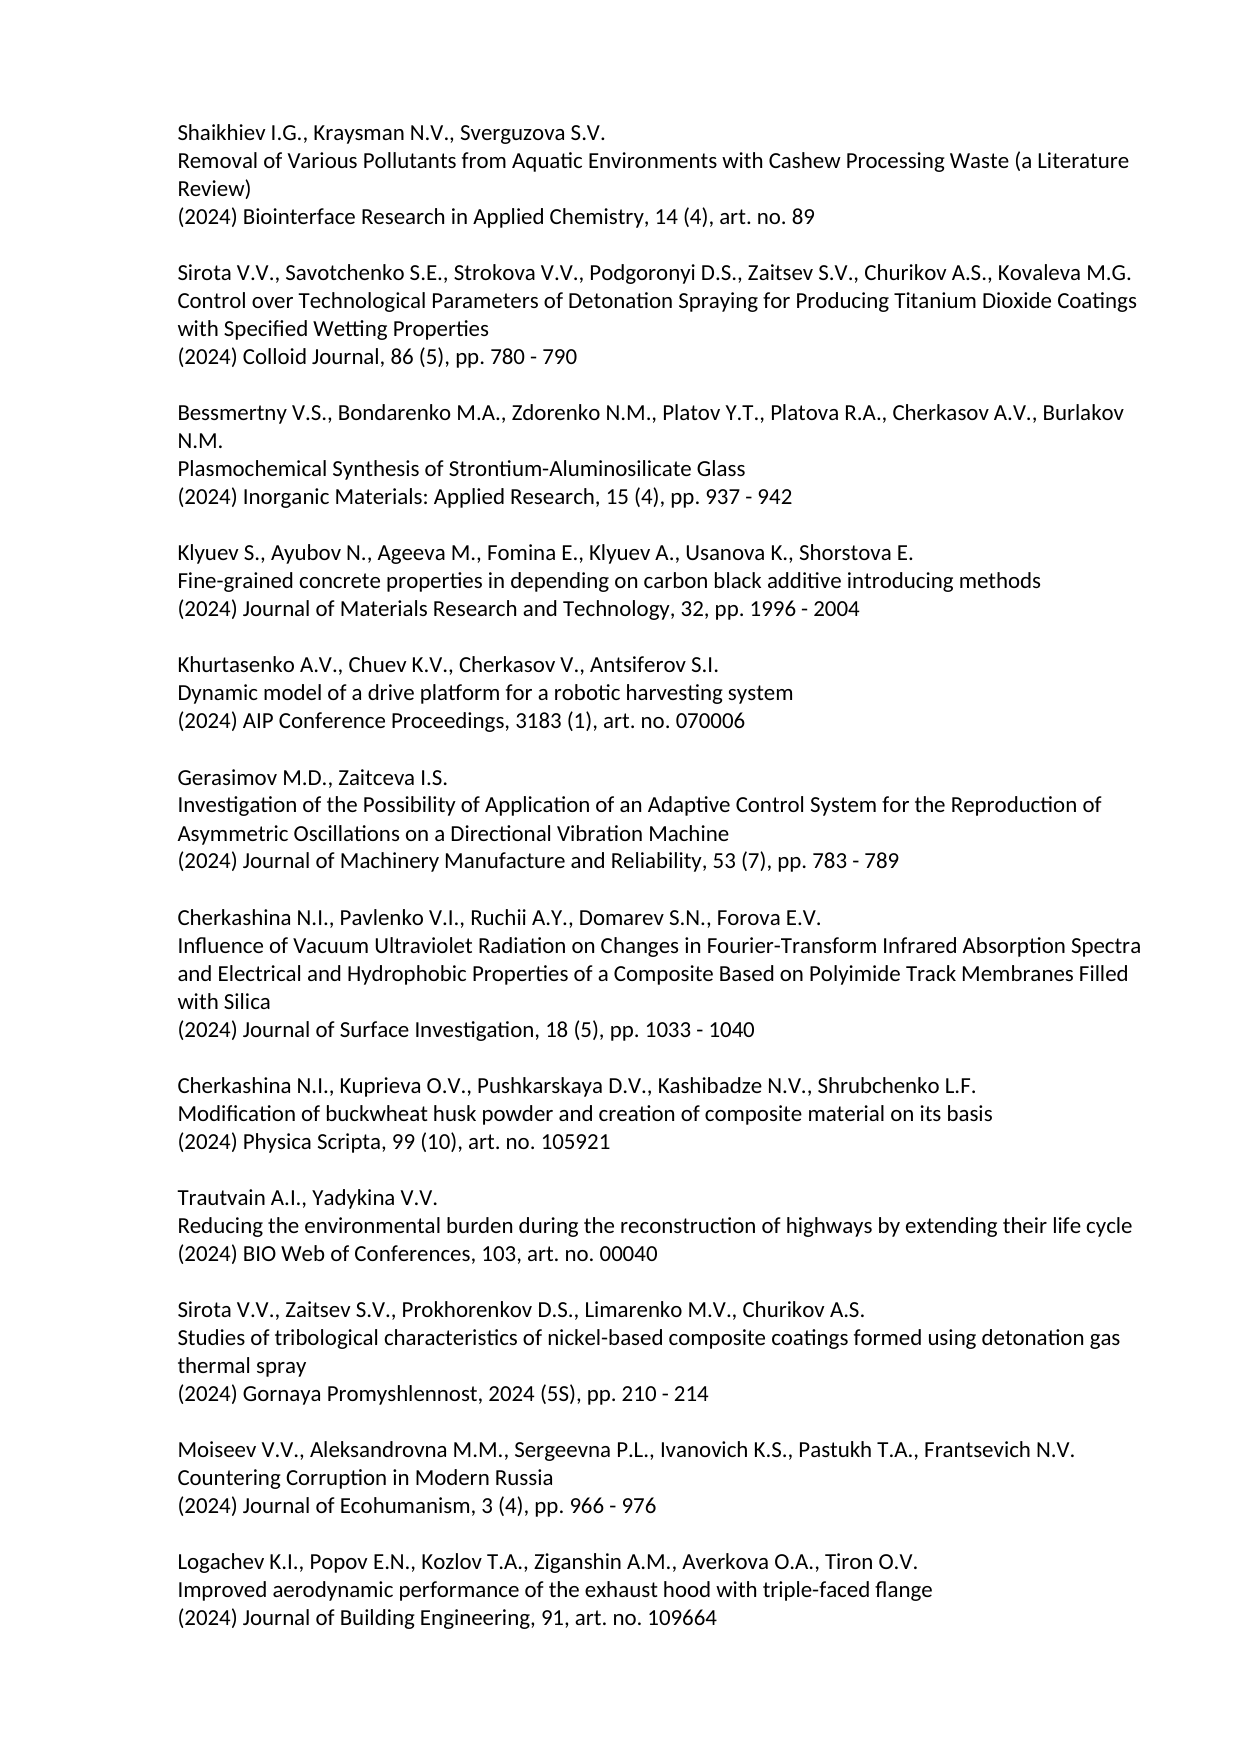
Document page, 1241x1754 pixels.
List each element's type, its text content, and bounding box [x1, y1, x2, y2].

text (2024) Inorganic Materials: Applied Research, 15 (4), pp. 937 - 942 [177, 482, 1152, 510]
text Plasmochemical Synthesis of Strontium-Aluminosilicate Glass [177, 454, 1152, 482]
text (2024) Biointerface Research in Applied Chemistry, 14 (4), art. no. 89 [177, 202, 1152, 230]
text Sirota V.V., Zaitsev S.V., Prokhorenkov D.S., Limarenko M.V., Churikov A.S. [177, 1295, 1152, 1323]
text (2024) Journal of Ecohumanism, 3 (4), pp. 966 - 976 [177, 1491, 1152, 1519]
text (2024) BIO Web of Conferences, 103, art. no. 00040 [177, 1239, 1152, 1267]
text Studies of tribological characteristics of nickel-based composite coatings formed using detonation gas thermal spray [177, 1323, 1152, 1379]
text Sirota V.V., Savotchenko S.E., Strokova V.V., Podgoronyi D.S., Zaitsev S.V., Churikov A.S., Kovaleva M.G. [177, 258, 1152, 286]
text Countering Corruption in Modern Russia [177, 1463, 1152, 1491]
text (2024) Physica Scripta, 99 (10), art. no. 105921 [177, 1127, 1152, 1155]
text Trautvain A.I., Yadykina V.V. [177, 1183, 1152, 1211]
text Investigation of the Possibility of Application of an Adaptive Control System for the Reproduction of Asymmetric Oscillations on a Directional Vibration Machine [177, 791, 1152, 847]
text (2024) Journal of Building Engineering, 91, art. no. 109664 [177, 1603, 1152, 1631]
text Reducing the environmental burden during the reconstruction of highways by extending their life cycle [177, 1211, 1152, 1239]
text (2024) Colloid Journal, 86 (5), pp. 780 - 790 [177, 342, 1152, 370]
text Modification of buckwheat husk powder and creation of composite material on its basis [177, 1099, 1152, 1127]
text (2024) Gornaya Promyshlennost, 2024 (5S), pp. 210 - 214 [177, 1379, 1152, 1407]
text (2024) AIP Conference Proceedings, 3183 (1), art. no. 070006 [177, 707, 1152, 734]
text Shaikhiev I.G., Kraysman N.V., Sverguzova S.V. [177, 118, 1152, 146]
text (2024) Journal of Materials Research and Technology, 32, pp. 1996 - 2004 [177, 594, 1152, 622]
text Fine-grained concrete properties in depending on carbon black additive introducing methods [177, 566, 1152, 594]
text Influence of Vacuum Ultraviolet Radiation on Changes in Fourier-Transform Infrared Absorption Spectra and Electrical and Hydrophobic Properties of a Composite Based on Polyimide Track Membranes Filled with Silica [177, 931, 1152, 1015]
text Bessmertny V.S., Bondarenko M.A., Zdorenko N.M., Platov Y.T., Platova R.A., Cherkasov A.V., Burlakov N.M. [177, 398, 1152, 454]
text (2024) Journal of Surface Investigation, 18 (5), pp. 1033 - 1040 [177, 1015, 1152, 1043]
text Control over Technological Parameters of Detonation Spraying for Producing Titanium Dioxide Coatings with Specified Wetting Properties [177, 286, 1152, 342]
text Improved aerodynamic performance of the exhaust hood with triple-faced flange [177, 1575, 1152, 1603]
text Logachev K.I., Popov E.N., Kozlov T.A., Ziganshin A.M., Averkova O.A., Tiron O.V. [177, 1547, 1152, 1575]
text Khurtasenko A.V., Chuev K.V., Cherkasov V., Antsiferov S.I. [177, 651, 1152, 678]
text Cherkashina N.I., Pavlenko V.I., Ruchii A.Y., Domarev S.N., Forova E.V. [177, 903, 1152, 931]
text Cherkashina N.I., Kuprieva O.V., Pushkarskaya D.V., Kashibadze N.V., Shrubchenko L.F. [177, 1071, 1152, 1099]
text Moiseev V.V., Aleksandrovna M.M., Sergeevna P.L., Ivanovich K.S., Pastukh T.A., Frantsevich N.V. [177, 1435, 1152, 1463]
text Klyuev S., Ayubov N., Ageeva M., Fomina E., Klyuev A., Usanova K., Shorstova E. [177, 538, 1152, 566]
text Dynamic model of a drive platform for a robotic harvesting system [177, 678, 1152, 707]
text Removal of Various Pollutants from Aquatic Environments with Cashew Processing Waste (a Literature Review) [177, 146, 1152, 202]
text (2024) Journal of Machinery Manufacture and Reliability, 53 (7), pp. 783 - 789 [177, 847, 1152, 875]
text Gerasimov M.D., Zaitceva I.S. [177, 763, 1152, 791]
